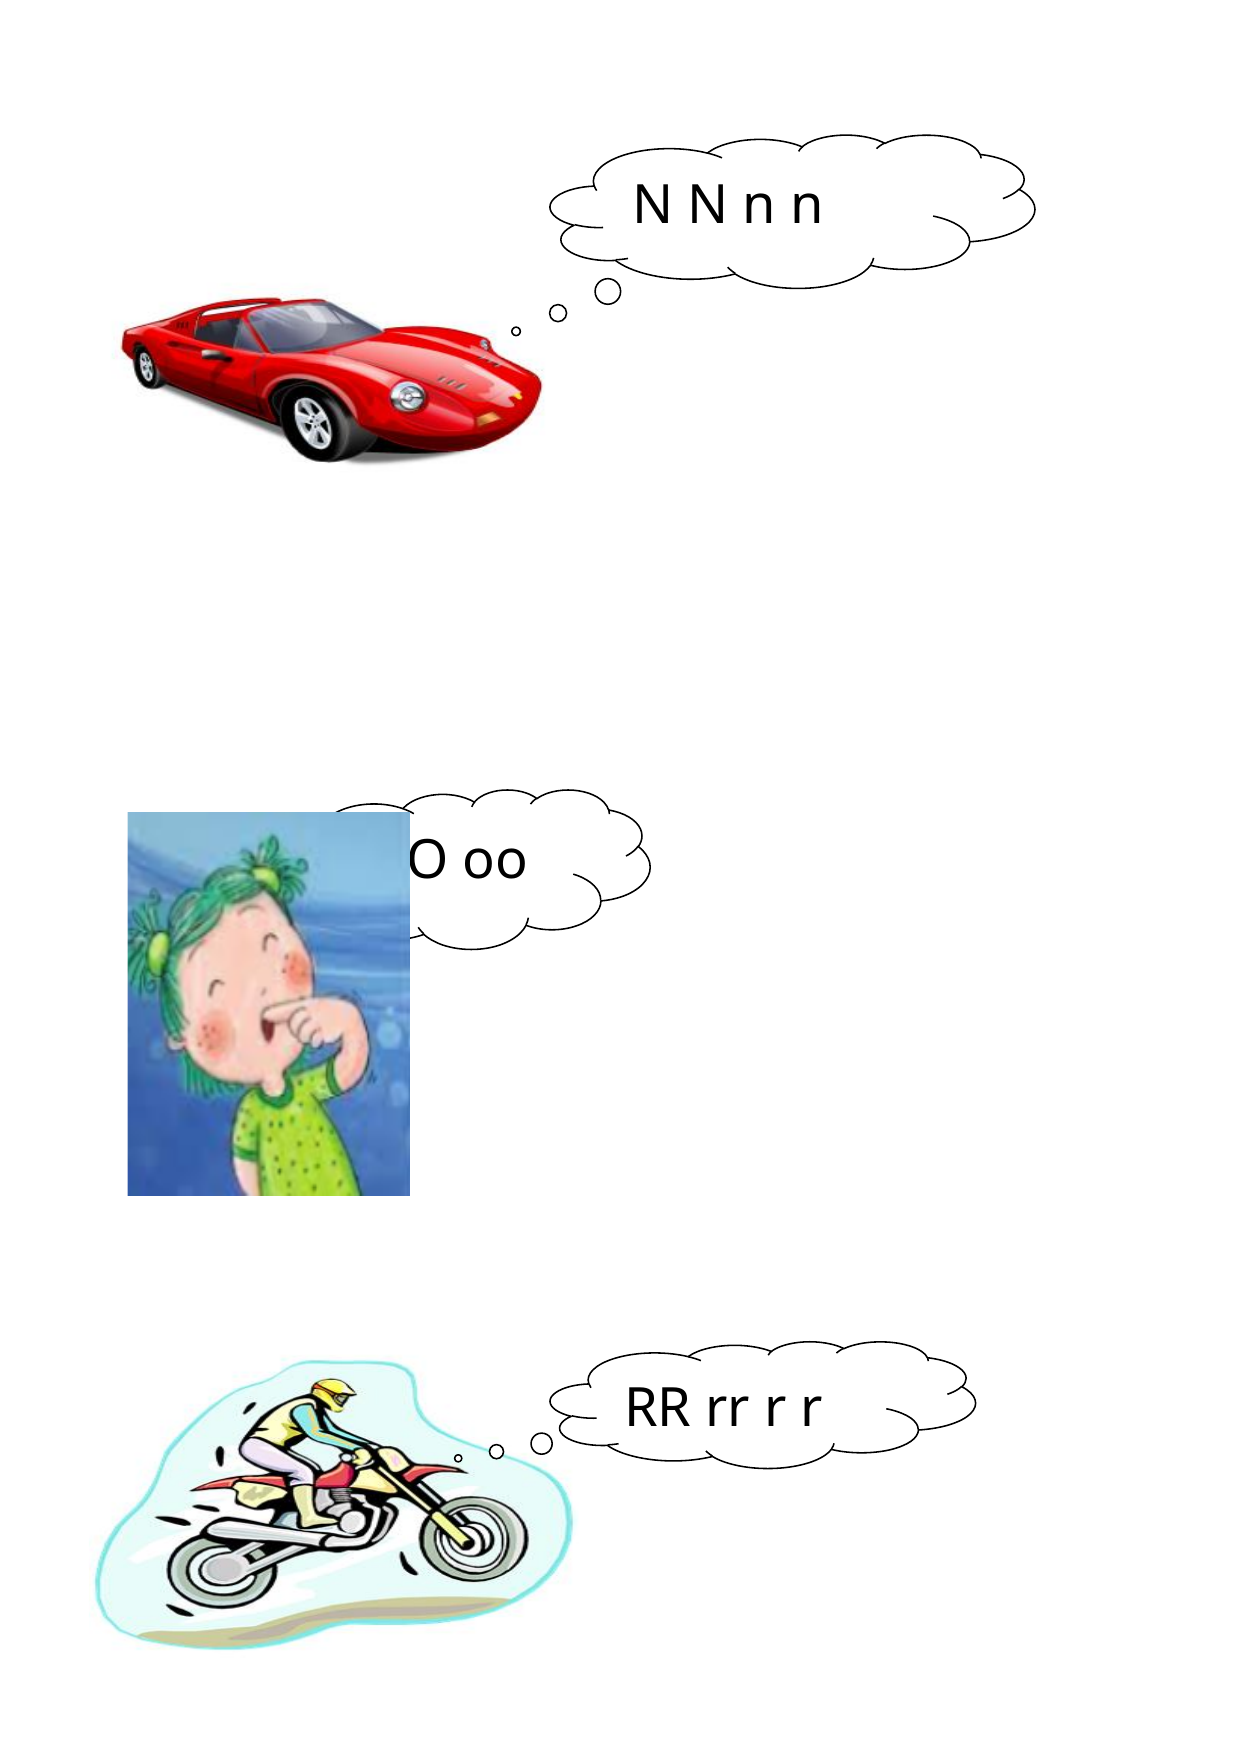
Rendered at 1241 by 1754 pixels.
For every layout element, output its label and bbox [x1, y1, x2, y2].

picture [127, 812, 410, 1196]
picture [88, 189, 576, 573]
picture [88, 1339, 579, 1671]
